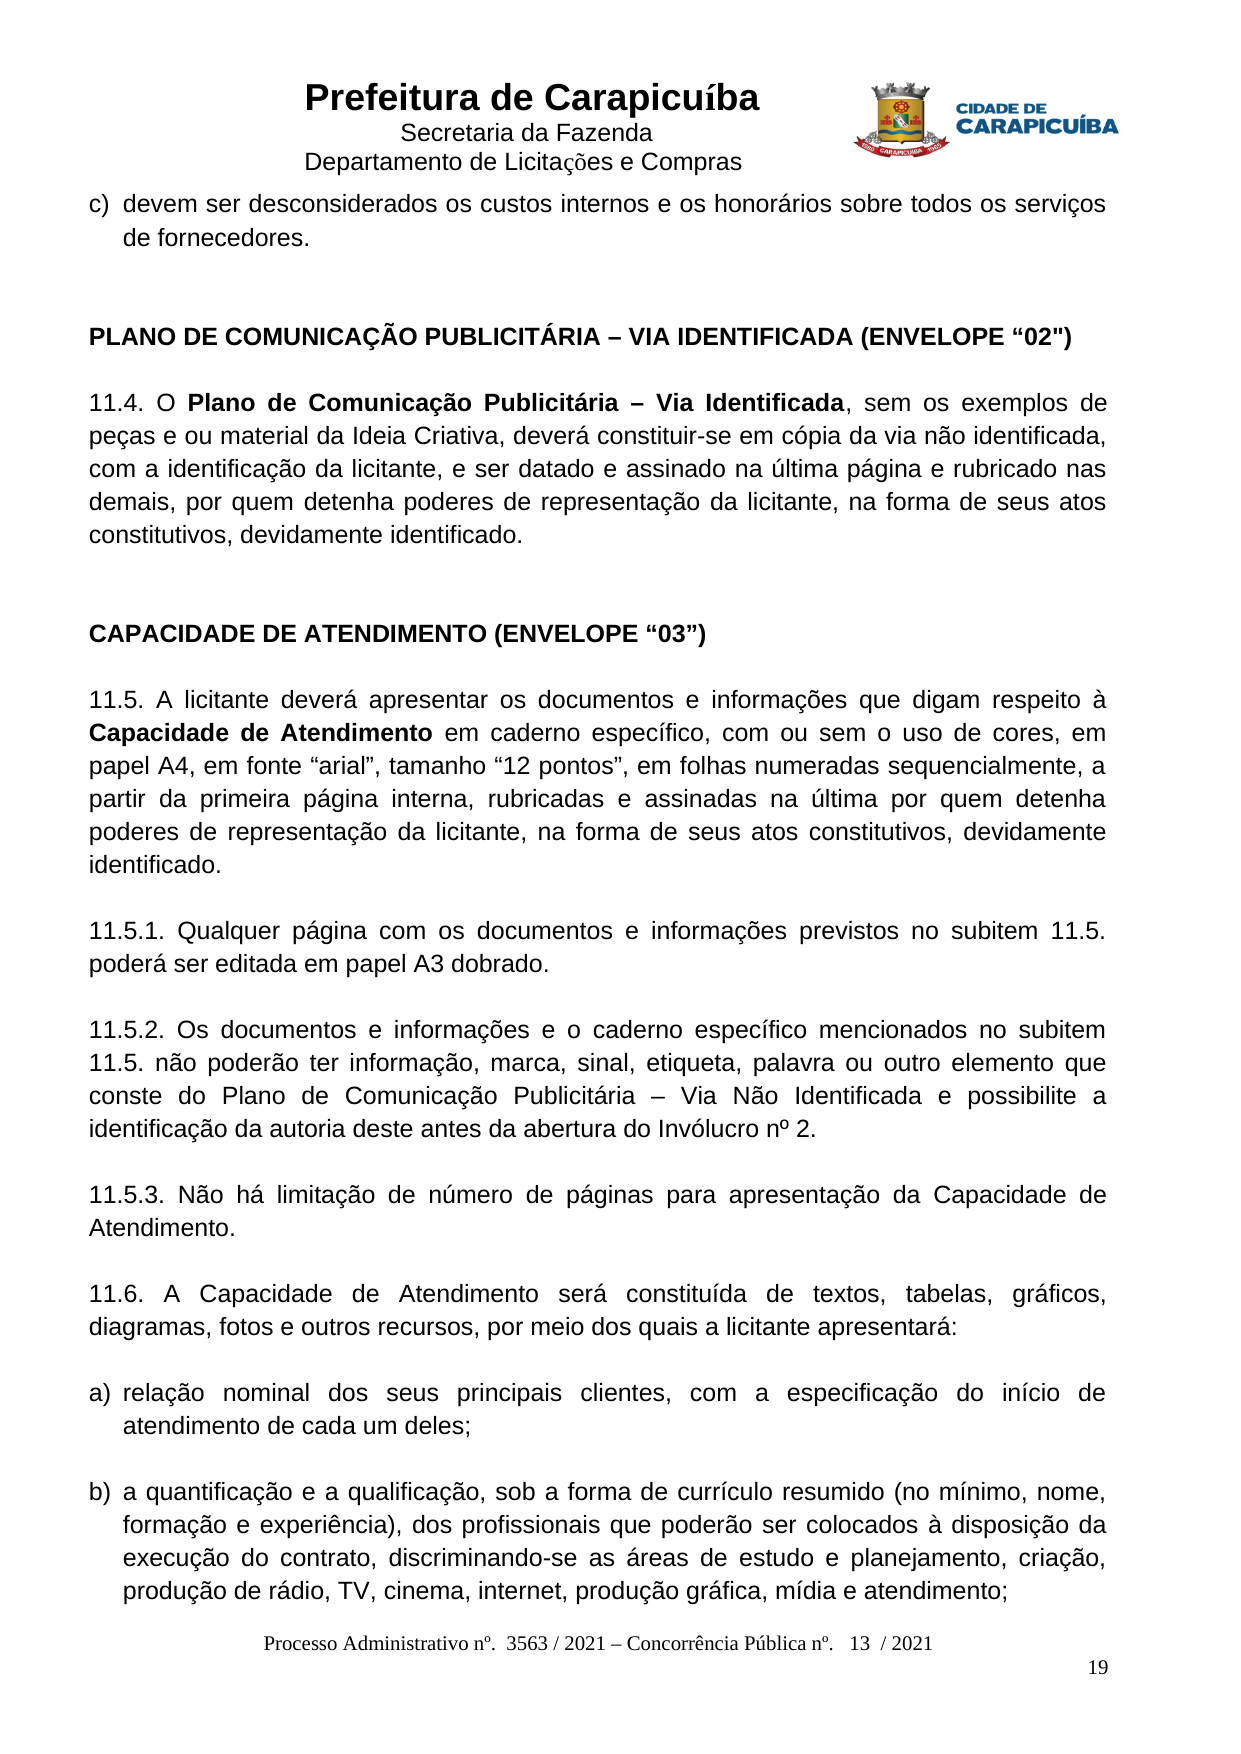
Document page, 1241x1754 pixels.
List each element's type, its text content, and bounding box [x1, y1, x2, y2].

text CAPACIDADE DE ATENDIMENTO (ENVELOPE “03”) [89, 619, 1108, 647]
text 11.5.2. Os documentos e informações e o caderno específico mencionados no subitem 11.5. não poderão ter informação, marca, sinal, etiqueta, palavra ou outro elemento que conste do Plano de Comunicação Publicitária – Via Não Identificada e possibilite a identificação da autoria deste antes da abertura do Invólucro nº 2. [89, 1015, 1108, 1143]
text PLANO DE COMUNICAÇÃO PUBLICITÁRIA – VIA IDENTIFICADA (ENVELOPE “02") [89, 322, 1108, 350]
text 11.5. A licitante deverá apresentar os documentos e informações que digam respeito à Capacidade de Atendimento em caderno específico, com ou sem o uso de cores, em papel A4, em fonte “arial”, tamanho “12 pontos”, em folhas numeradas sequencialmente, a partir da primeira página interna, rubricadas e assinadas na última por quem detenha poderes de representação da licitante, na forma de seus atos constitutivos, devidamente identificado. [89, 685, 1108, 879]
text 11.5.1. Qualquer página com os documentos e informações previstos no subitem 11.5. poderá ser editada em papel A3 dobrado. [89, 916, 1108, 978]
list relação nominal dos seus principais clientes, com a especificação do início de atendimento de cada um deles; [89, 1378, 1108, 1440]
list a quantificação e a qualificação, sob a forma de currículo resumido (no mínimo, nome, formação e experiência), dos profissionais que poderão ser colocados à disposição da execução do contrato, discriminando-se as áreas de estudo e planejamento, criação, produção de rádio, TV, cinema, internet, produção gráfica, mídia e atendimento; [89, 1477, 1108, 1605]
text 11.6. A Capacidade de Atendimento será constituída de textos, tabelas, gráficos, diagramas, fotos e outros recursos, por meio dos quais a licitante apresentará: [89, 1279, 1108, 1341]
text 11.5.3. Não há limitação de número de páginas para apresentação da Capacidade de Atendimento. [89, 1180, 1108, 1242]
picture [853, 62, 1123, 183]
text 11.4. O Plano de Comunicação Publicitária – Via Identificada, sem os exemplos de peças e ou material da Ideia Criativa, deverá constituir-se em cópia da via não identificada, com a identificação da licitante, e ser datado e assinado na última página e rubricado nas demais, por quem detenha poderes de representação da licitante, na forma de seus atos constitutivos, devidamente identificado. [89, 388, 1108, 548]
list devem ser desconsiderados os custos internos e os honorários sobre todos os serviços de fornecedores. [89, 189, 1108, 251]
